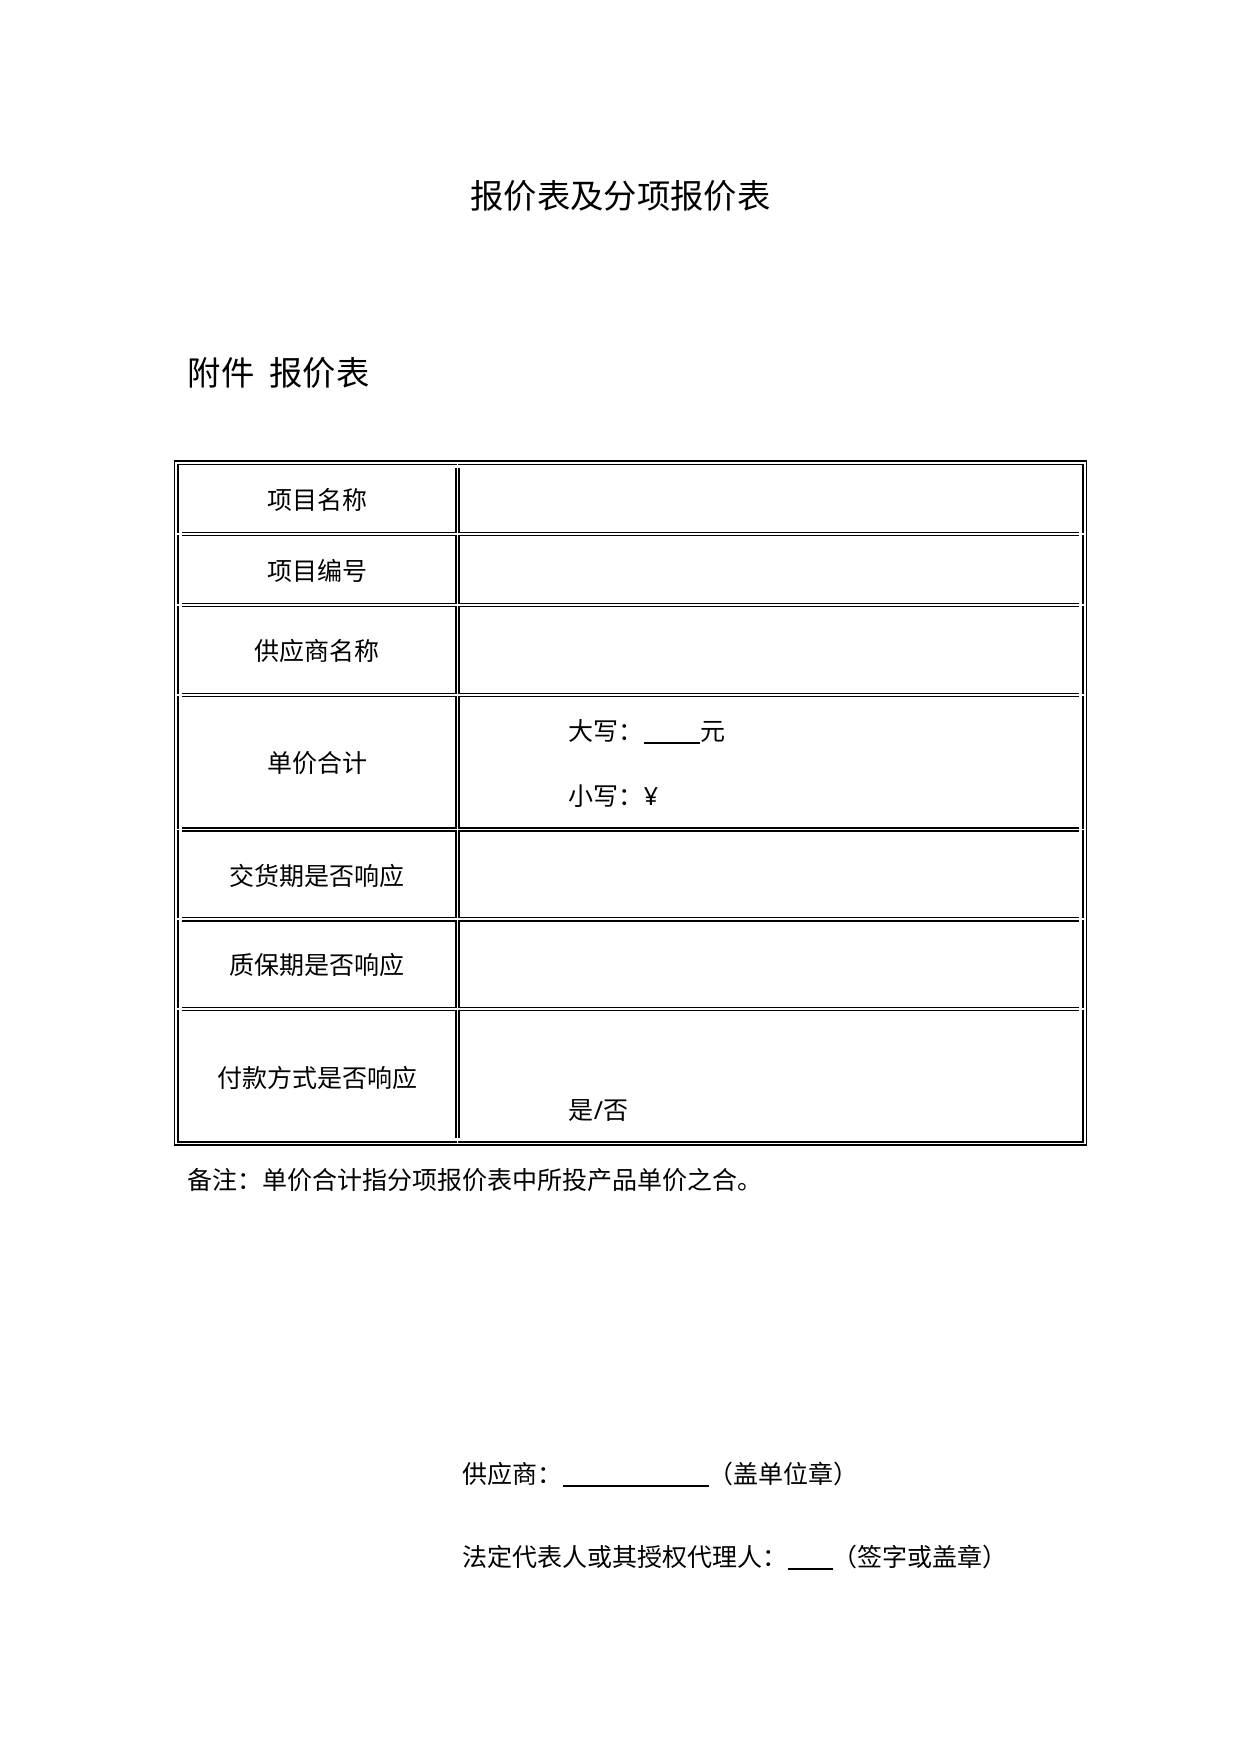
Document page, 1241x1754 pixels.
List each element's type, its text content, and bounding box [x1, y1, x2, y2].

table_cell [458, 917, 1085, 1006]
table_cell 质保期是否响应 [176, 917, 457, 1006]
text 备注：单价合计指分项报价表中所投产品单价之合。 [187, 1146, 1053, 1211]
table_cell [458, 532, 1085, 603]
table_header 项目名称 [179, 465, 457, 532]
table_cell [458, 603, 1085, 692]
table_header [458, 465, 1082, 532]
table_cell 供应商名称 [176, 603, 457, 692]
table_cell 交货期是否响应 [176, 827, 457, 917]
table_cell 大写： 元 小写：¥ [458, 693, 1085, 827]
table_cell 项目编号 [176, 532, 457, 603]
text 法定代表人或其授权代理人： （签字或盖章） [187, 1523, 1053, 1588]
text 报价表及分项报价表 [187, 162, 1053, 227]
table_cell [458, 827, 1085, 917]
table_cell 单价合计 [176, 693, 457, 827]
text 供应商： （盖单位章） [187, 1440, 1053, 1505]
table_cell 是/否 [458, 1006, 1085, 1141]
text 附件 报价表 [187, 339, 1053, 404]
table_cell 付款方式是否响应 [176, 1006, 457, 1141]
